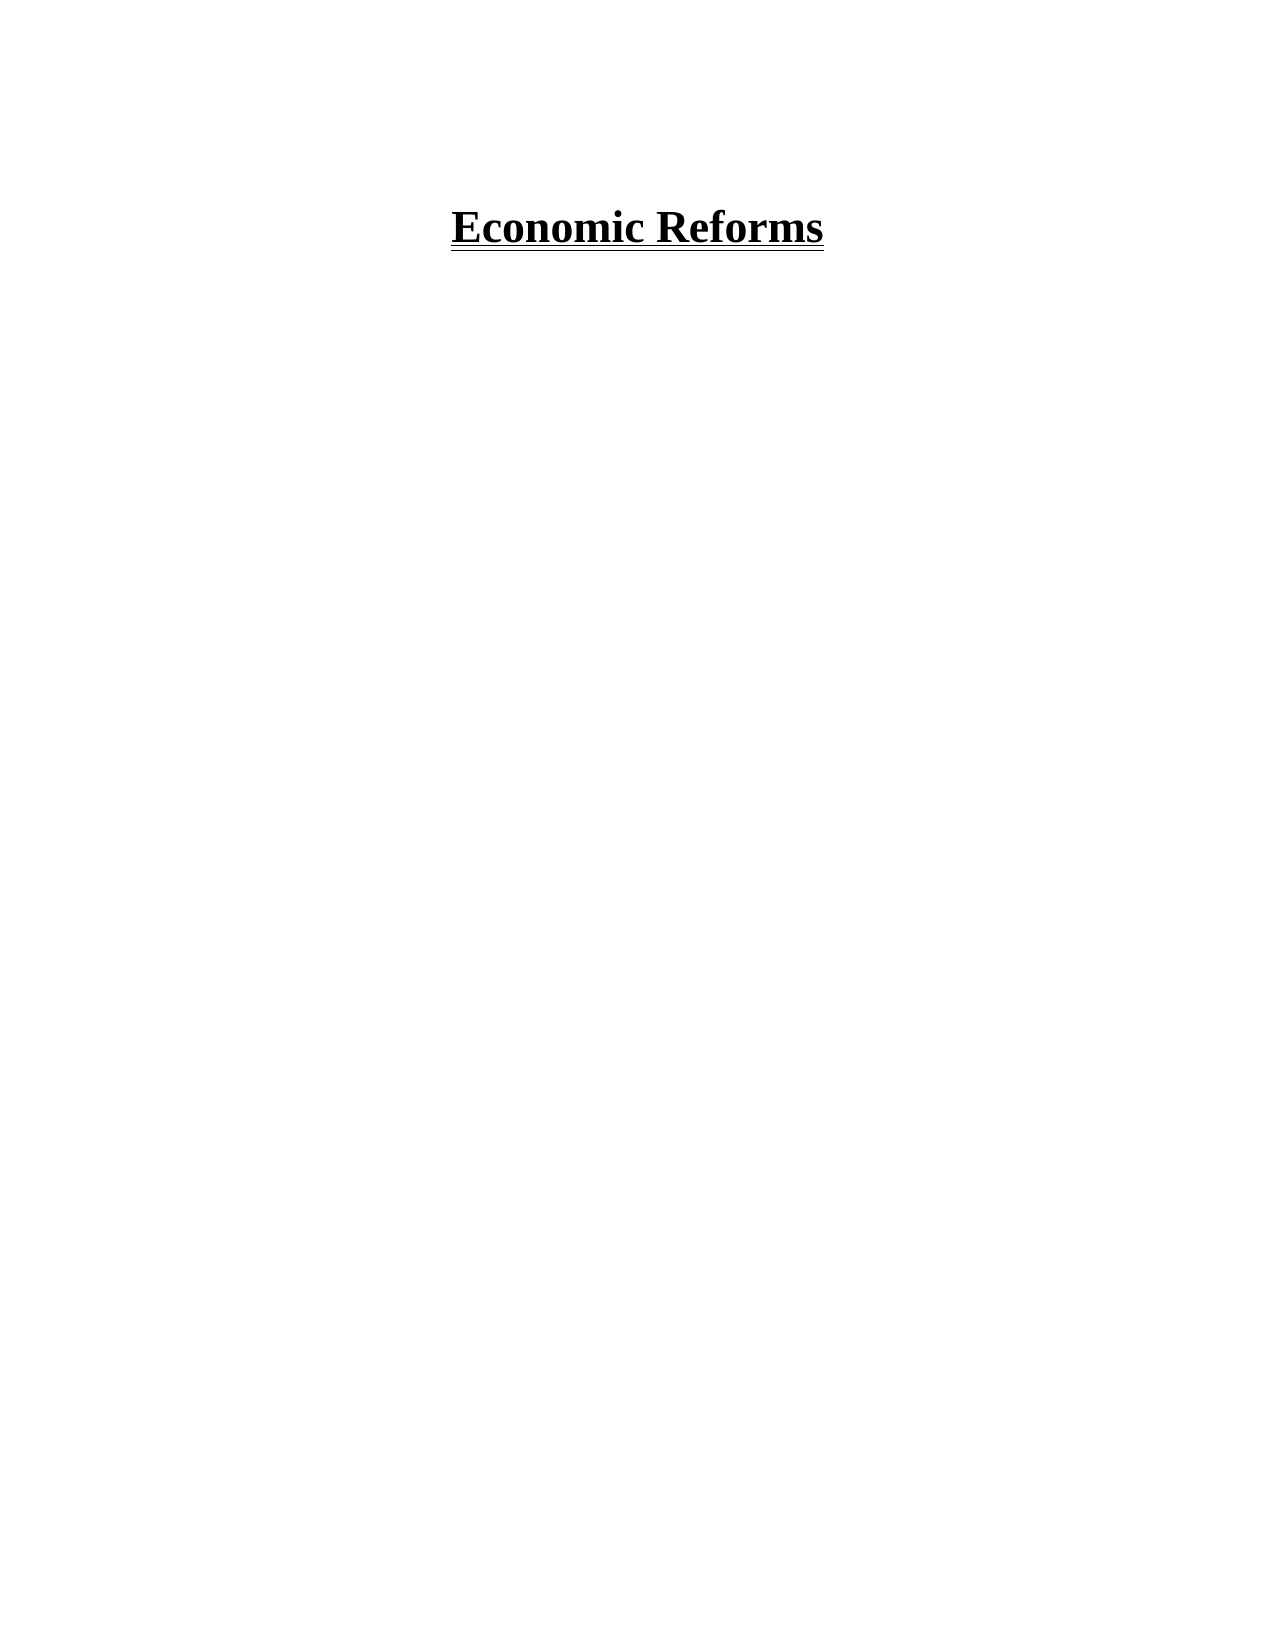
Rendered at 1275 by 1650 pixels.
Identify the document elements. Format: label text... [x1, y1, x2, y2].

subtitle Economic Reforms [150, 200, 1125, 253]
